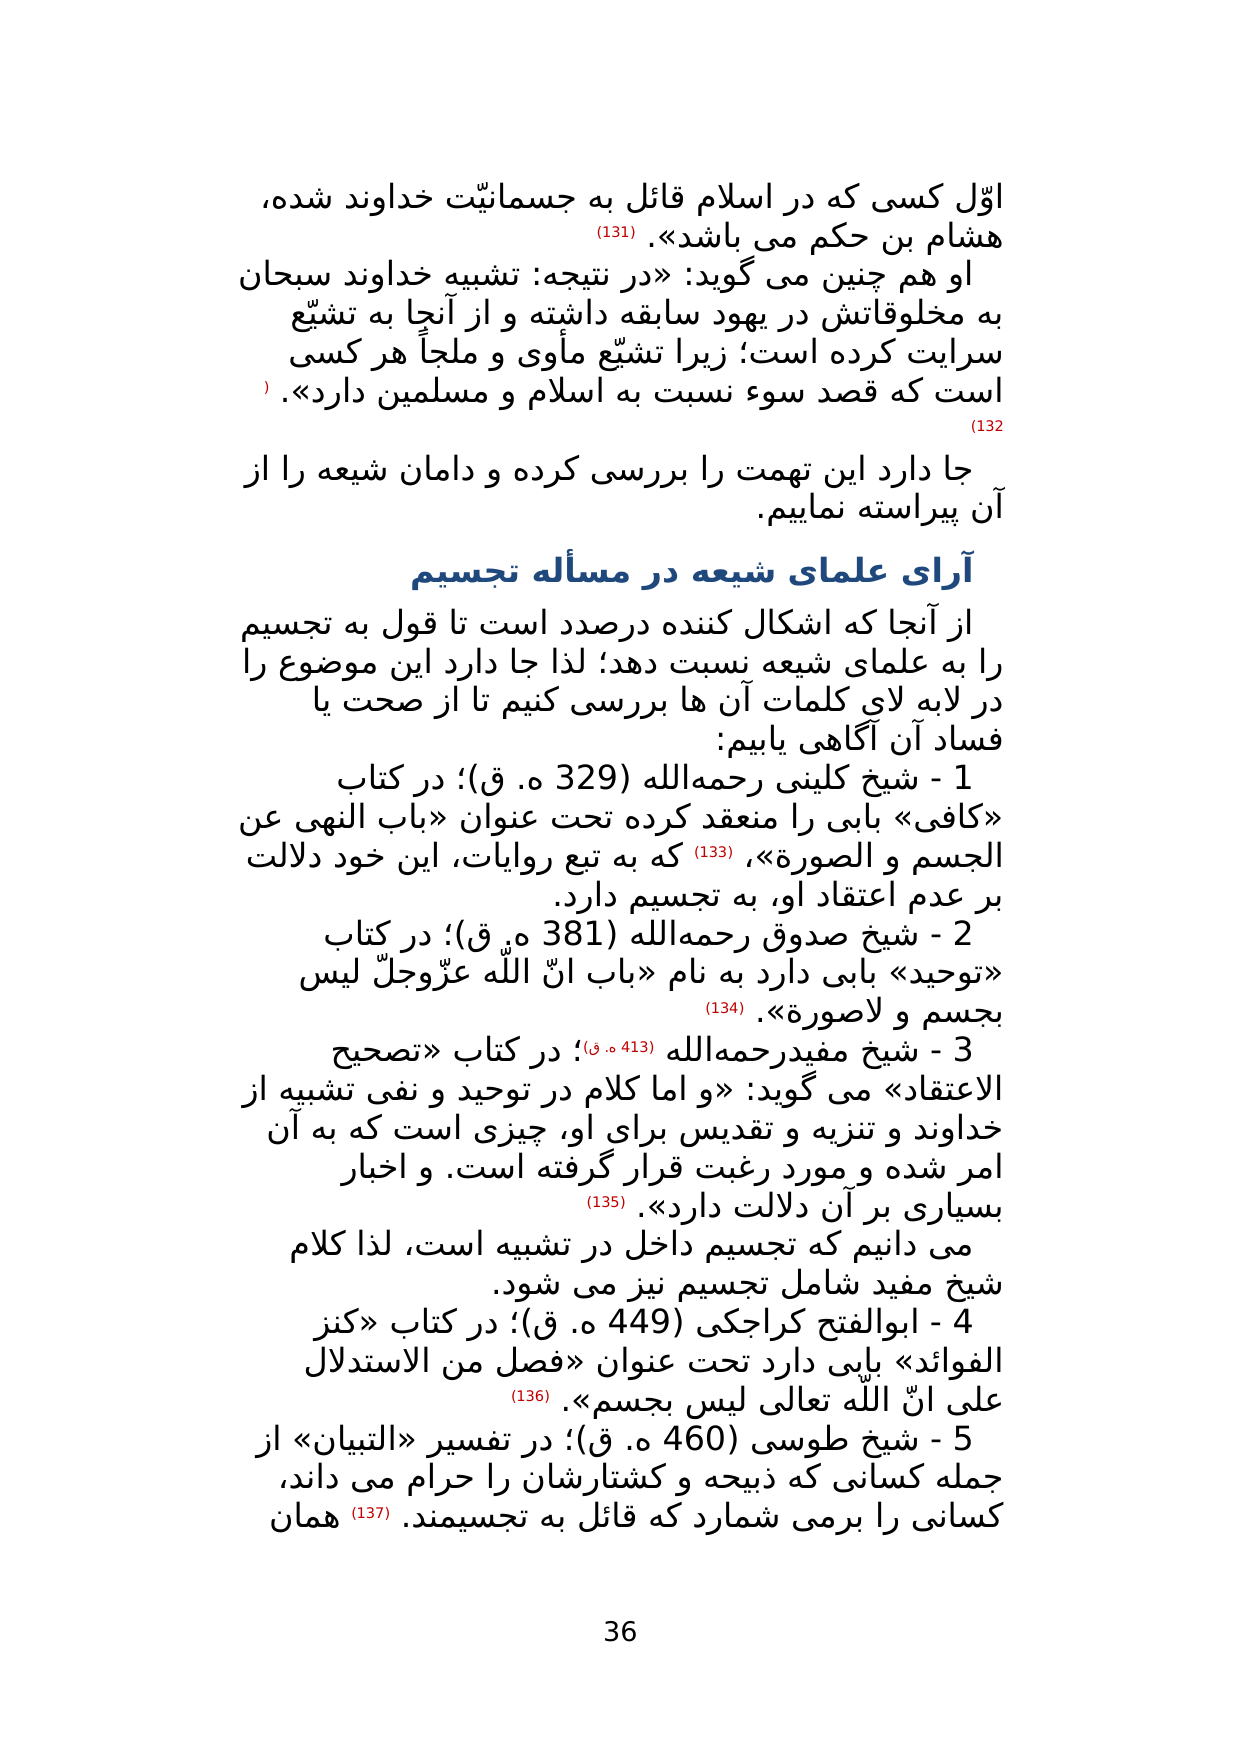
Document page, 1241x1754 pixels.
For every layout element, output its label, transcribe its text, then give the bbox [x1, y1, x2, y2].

text جا دارد این تهمت را بررسی کرده و دامان شیعه را از آن پیراسته نماییم. [236, 449, 1004, 527]
text 3 - شیخ مفیدرحمه‌الله (413 ه. ق)؛ در کتاب «تصحیح الاعتقاد» می گوید: «و اما کلام در توحید و نفی تشبیه از خداوند و تنزیه و تقدیس برای او، چیزی است که به آن امر شده و مورد رغبت قرار گرفته است. و اخبار بسیاری بر آن دلالت دارد». (135) [236, 1031, 1004, 1225]
text 1 - شیخ کلینی رحمه‌الله (329 ه. ق)؛ در کتاب «کافی» بابی را منعقد کرده تحت عنوان «باب النهی عن الجسم و الصورة»، (133) که به تبع روایات، این خود دلالت بر عدم اعتقاد او، به تجسیم دارد. [236, 759, 1004, 914]
text او هم چنین می گوید: «در نتیجه: تشبیه خداوند سبحان به مخلوقاتش در یهود سابقه داشته و از آنجا به تشیّع سرایت کرده است؛ زیرا تشیّع مأوی و ملجاً هر کسی است که قصد سوء نسبت به اسلام و مسلمین دارد». (132) [236, 255, 1004, 449]
text 2 - شیخ صدوق رحمه‌الله (381 ه. ق)؛ در کتاب «توحید» بابی دارد به نام «باب انّ اللّه عزّوجلّ لیس بجسم و لاصورة». (134) [236, 914, 1004, 1031]
text 4 - ابوالفتح کراجکی (449 ه. ق)؛ در کتاب «کنز الفوائد» بابی دارد تحت عنوان «فصل من الاستدلال علی انّ اللّه تعالی لیس بجسم». (136) [236, 1303, 1004, 1419]
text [236, 1419, 1004, 1536]
text می دانیم که تجسیم داخل در تشبیه است، لذا کلام شیخ مفید شامل تجسیم نیز می شود. [236, 1225, 1004, 1303]
subtitle آرای علمای شیعه در مسأله تجسیم [236, 552, 1004, 591]
text از آنجا که اشکال کننده درصدد است تا قول به تجسیم را به علمای شیعه نسبت دهد؛ لذا جا دارد این موضوع را در لابه لای کلمات آن ها بررسی کنیم تا از صحت یا فساد آن آگاهی یابیم: [236, 603, 1004, 759]
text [236, 177, 1004, 255]
